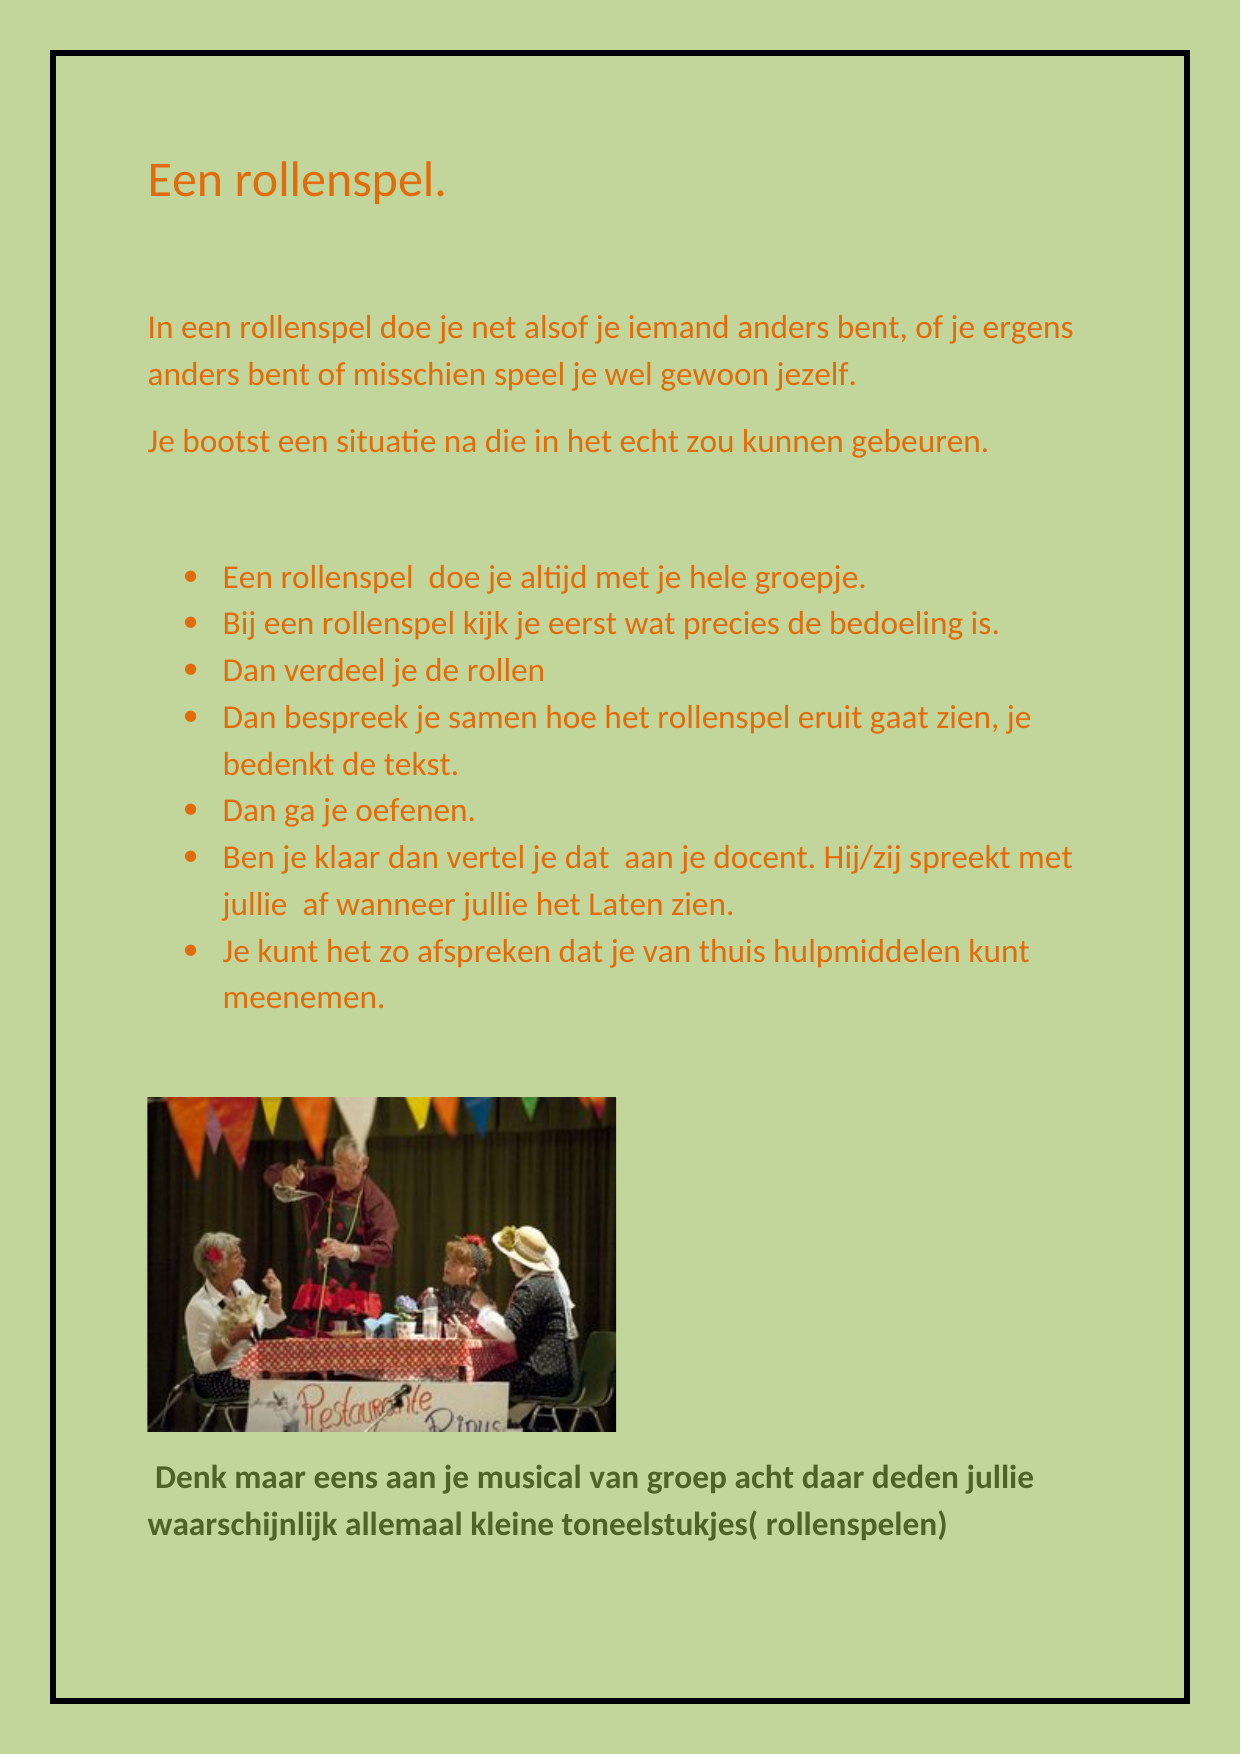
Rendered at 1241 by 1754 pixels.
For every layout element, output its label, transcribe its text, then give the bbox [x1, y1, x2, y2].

text Je bootst een situatie na die in het echt zou kunnen gebeuren. [147, 420, 1093, 461]
list Bij een rollenspel kijk je eerst wat precies de bedoeling is. [185, 602, 1093, 643]
list Dan verdeel je de rollen [185, 649, 1093, 690]
list Ben je klaar dan vertel je dat aan je docent. Hij/zij spreekt met jullie af wanneer jullie het Laten zien. [185, 836, 1093, 924]
text Denk maar eens aan je musical van groep acht daar deden jullie waarschijnlijk allemaal kleine toneelstukjes( rollenspelen) [147, 1457, 1093, 1544]
list Een rollenspel doe je altijd met je hele groepje. [185, 556, 1093, 596]
picture [147, 1097, 617, 1432]
text In een rollenspel doe je net alsof je iemand anders bent, of je ergens anders bent of misschien speel je wel gewoon jezelf. [147, 306, 1093, 393]
list Je kunt het zo afspreken dat je van thuis hulpmiddelen kunt meenemen. [185, 930, 1093, 1017]
list Dan ga je oefenen. [185, 789, 1093, 830]
text Een rollenspel. [147, 147, 1093, 208]
list Dan bespreek je samen hoe het rollenspel eruit gaat zien, je bedenkt de tekst. [185, 696, 1093, 783]
